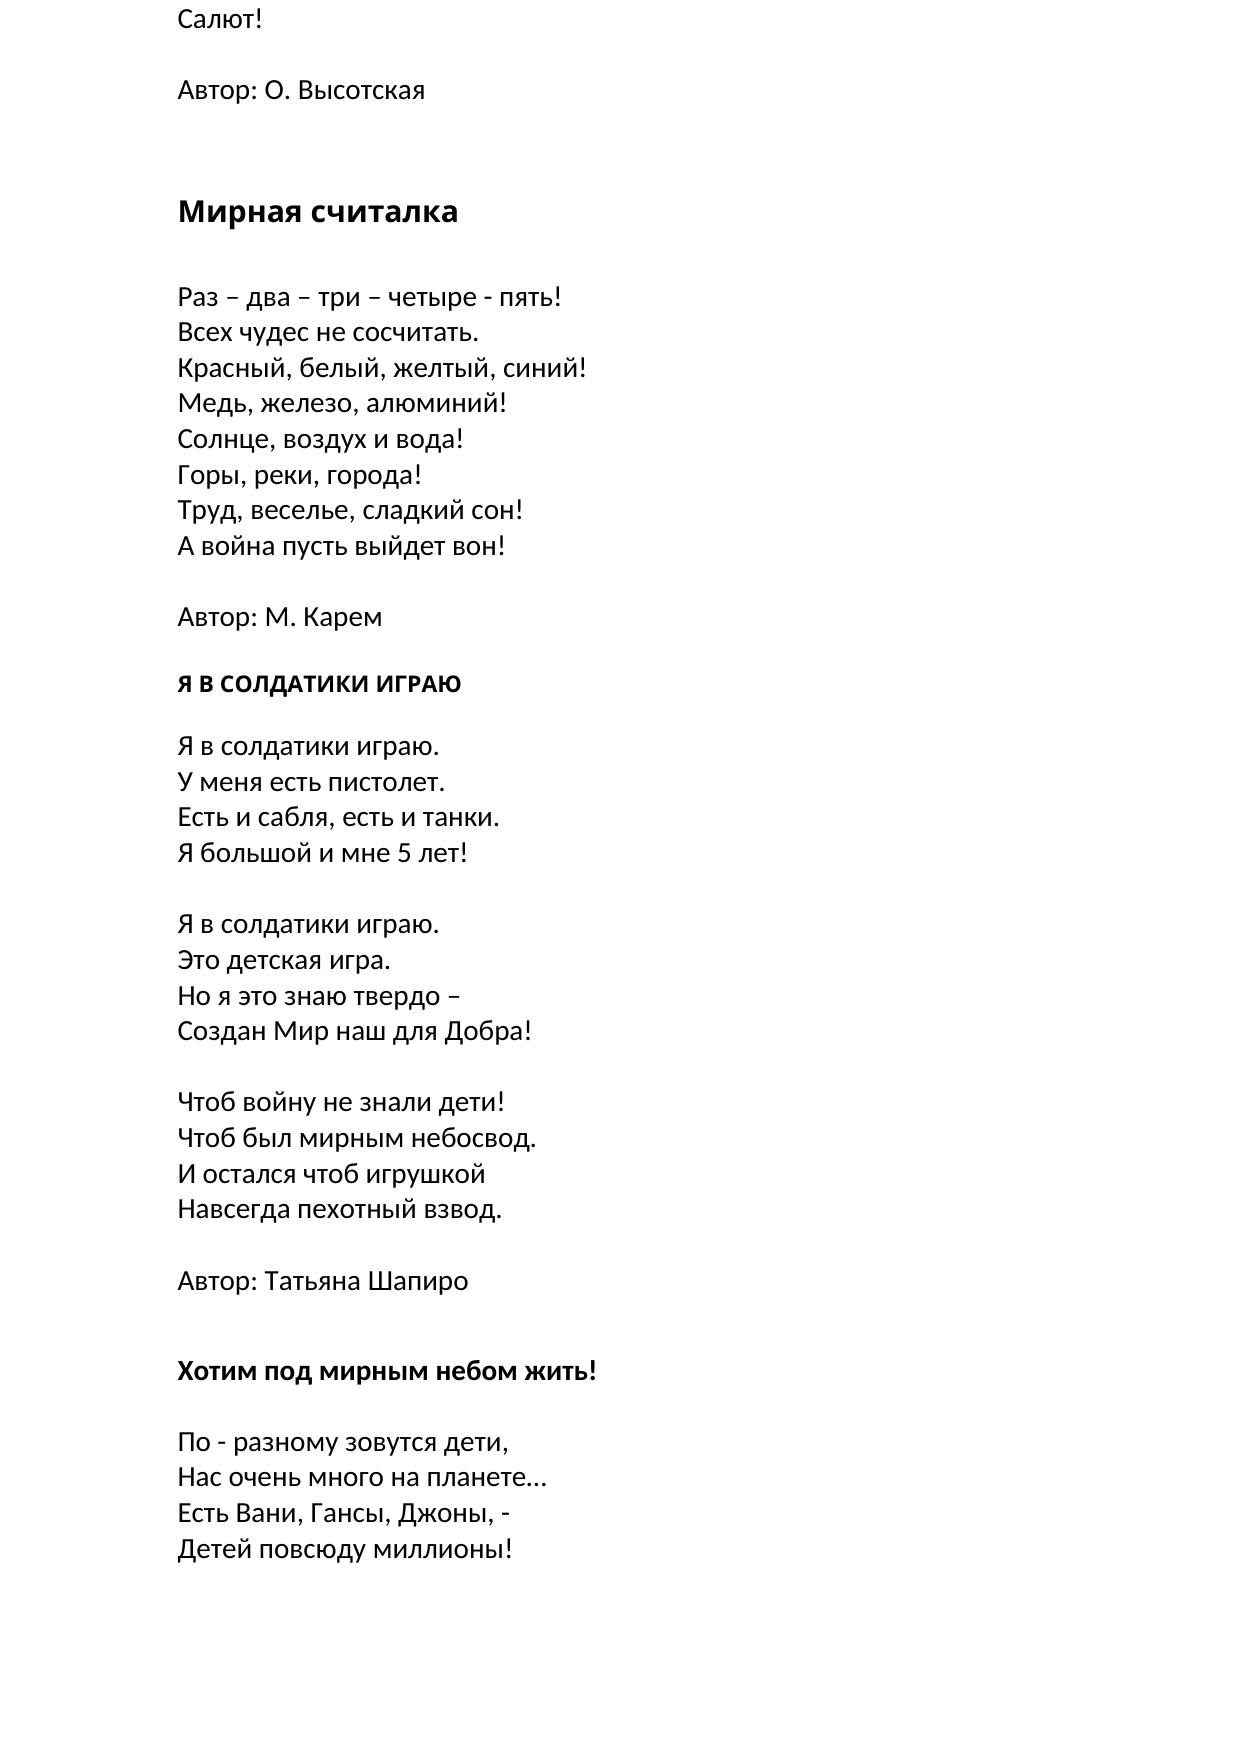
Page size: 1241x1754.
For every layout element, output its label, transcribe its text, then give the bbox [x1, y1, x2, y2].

text Автор: М. Карем [177, 598, 1152, 634]
text Автор: О. Высотская [177, 71, 1152, 107]
text Я в солдатики играю. Это детская игра. Но я это знаю твердо – Создан Мир наш для Добра! [177, 905, 1152, 1048]
text Труд, веселье, сладкий сон! [177, 491, 1152, 527]
text Я В СОЛДАТИКИ ИГРАЮ [177, 668, 1152, 699]
text Медь, железо, алюминий! [177, 384, 1152, 420]
text Мирная считалка [177, 190, 1152, 231]
text Всех чудес не сосчитать. [177, 313, 1152, 349]
text Солнце, воздух и вода! [177, 420, 1152, 456]
text Чтоб войну не знали дети! Чтоб был мирным небосвод. И остался чтоб игрушкой Навсегда пехотный взвод. [177, 1083, 1152, 1226]
text Раз – два – три – четыре - пять! [177, 278, 1152, 313]
text А война пусть выйдет вон! [177, 527, 1152, 563]
text Горы, реки, города! [177, 456, 1152, 491]
text По - разному зовутся дети, Нас очень много на планете… Есть Вани, Гансы, Джоны, - Детей повсюду миллионы! [177, 1423, 1152, 1593]
text Хотим под мирным небом жить! [177, 1352, 1152, 1387]
text Я в солдатики играю. У меня есть пистолет. Есть и сабля, есть и танки. Я большой и мне 5 лет! [177, 727, 1152, 870]
text Салют! [177, 0, 1152, 36]
text Автор: Татьяна Шапиро [177, 1262, 1152, 1297]
text Красный, белый, желтый, синий! [177, 349, 1152, 384]
